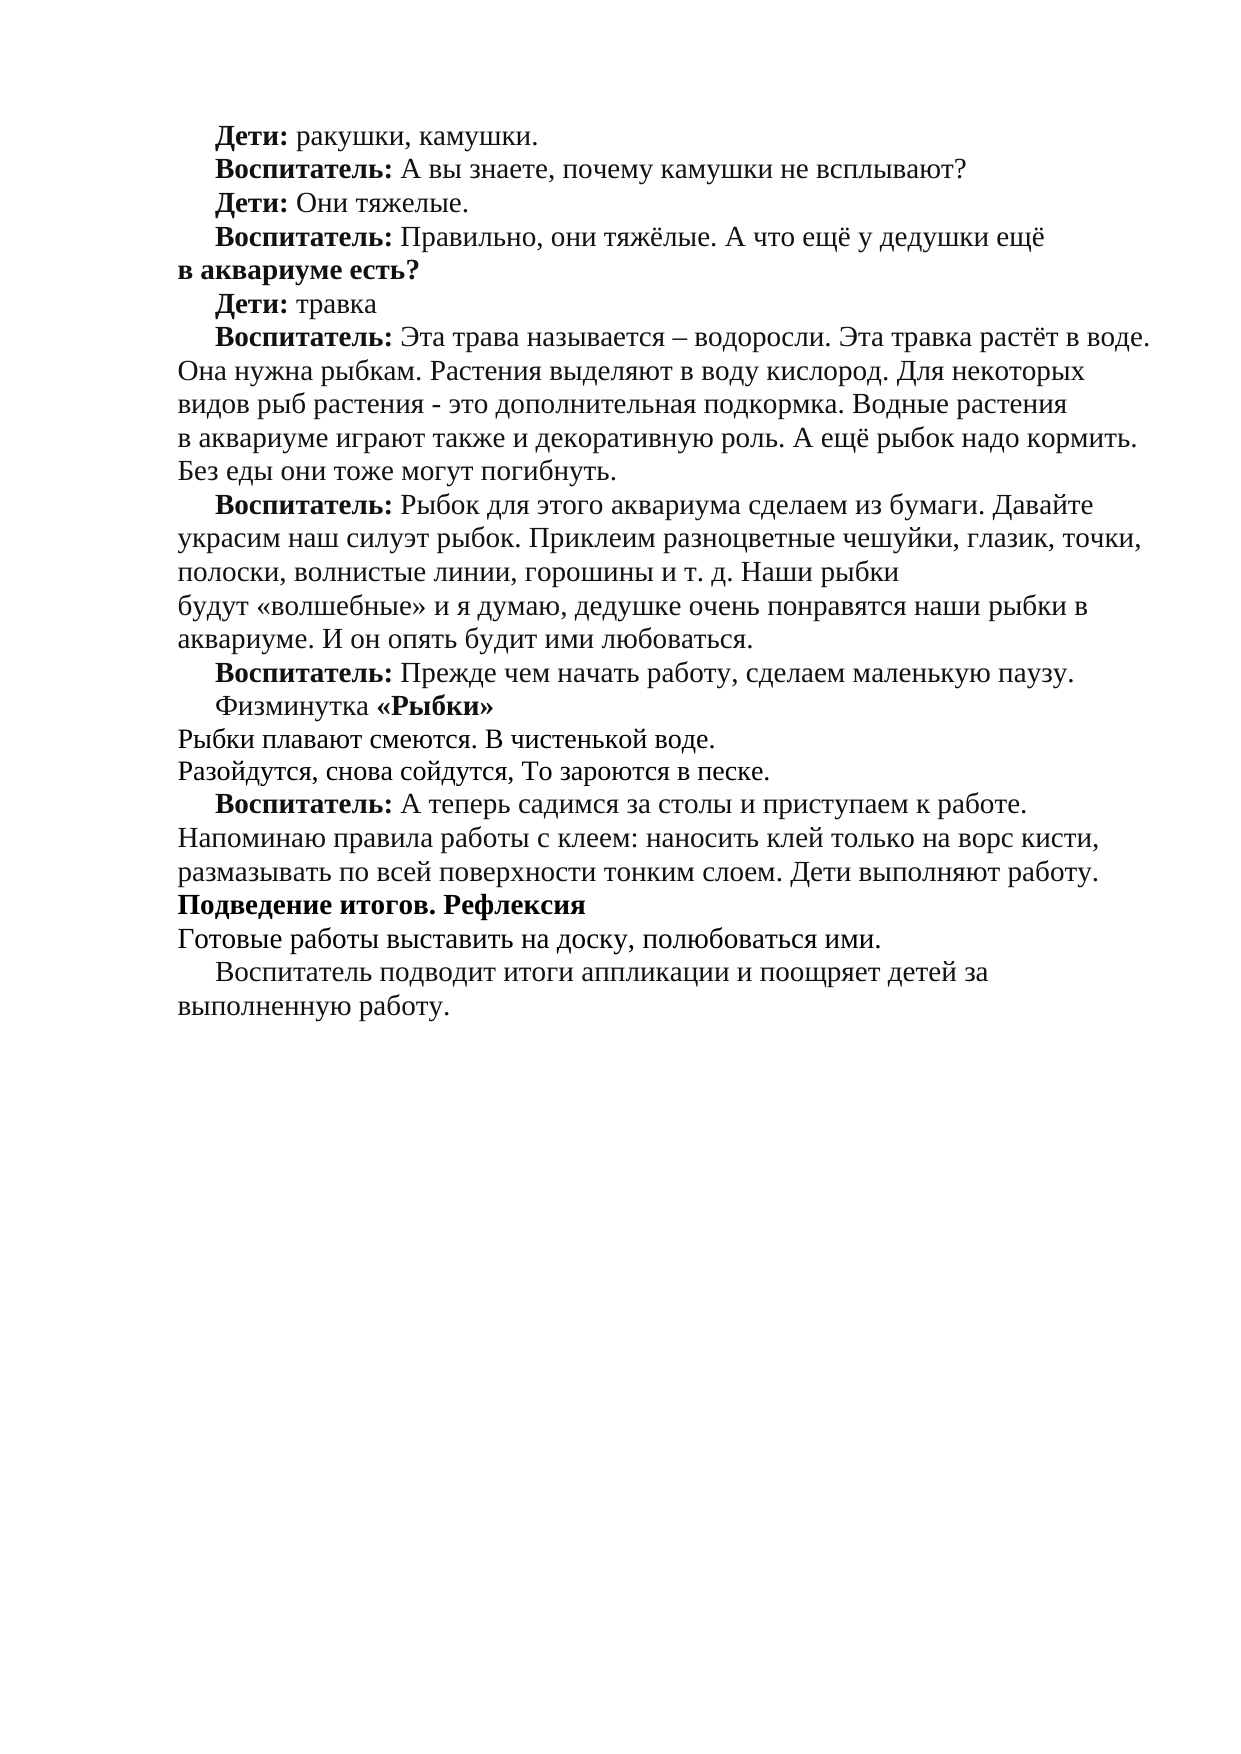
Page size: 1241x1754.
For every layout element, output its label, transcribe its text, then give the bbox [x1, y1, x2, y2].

text Воспитатель: Правильно, они тяжёлые. А что ещё у дедушки ещё в аквариуме есть? [177, 219, 1152, 286]
text Воспитатель: Рыбок для этого аквариума сделаем из бумаги. Давайте украсим наш силуэт рыбок. Приклеим разноцветные чешуйки, глазик, точки, полоски, волнистые линии, горошины и т. д. Наши рыбки будут «волшебные» и я думаю, дедушке очень понравятся наши рыбки в аквариуме. И он опять будит ими любоваться. [177, 487, 1152, 655]
text Воспитатель: А теперь садимся за столы и приступаем к работе. Напоминаю правила работы с клеем: наносить клей только на ворс кисти, размазывать по всей поверхности тонким слоем. Дети выполняют работу. [177, 787, 1152, 887]
text Разойдутся, снова сойдутся, То зароются в песке. [177, 754, 1152, 787]
text Воспитатель: Прежде чем начать работу, сделаем маленькую паузу. [177, 655, 1152, 688]
text Рыбки плавают смеются. В чистенькой воде. [177, 722, 1152, 754]
text Воспитатель подводит итоги аппликации и поощряет детей за выполненную работу. [177, 954, 1152, 1021]
text Дети: травка [177, 286, 1152, 319]
text Дети: Они тяжелые. [177, 185, 1152, 219]
text Подведение итогов. Рефлексия [177, 887, 1152, 921]
text Дети: ракушки, камушки. [177, 118, 1152, 152]
text Воспитатель: А вы знаете, почему камушки не всплывают? [177, 152, 1152, 185]
text Воспитатель: Эта трава называется – водоросли. Эта травка растёт в воде. Она нужна рыбкам. Растения выделяют в воду кислород. Для некоторых видов рыб растения - это дополнительная подкормка. Водные растения в аквариуме играют также и декоративную роль. А ещё рыбок надо кормить. Без еды они тоже могут погибнуть. [177, 319, 1152, 487]
text Физминутка «Рыбки» [177, 688, 1152, 722]
text Готовые работы выставить на доску, полюбоваться ими. [177, 921, 1152, 954]
